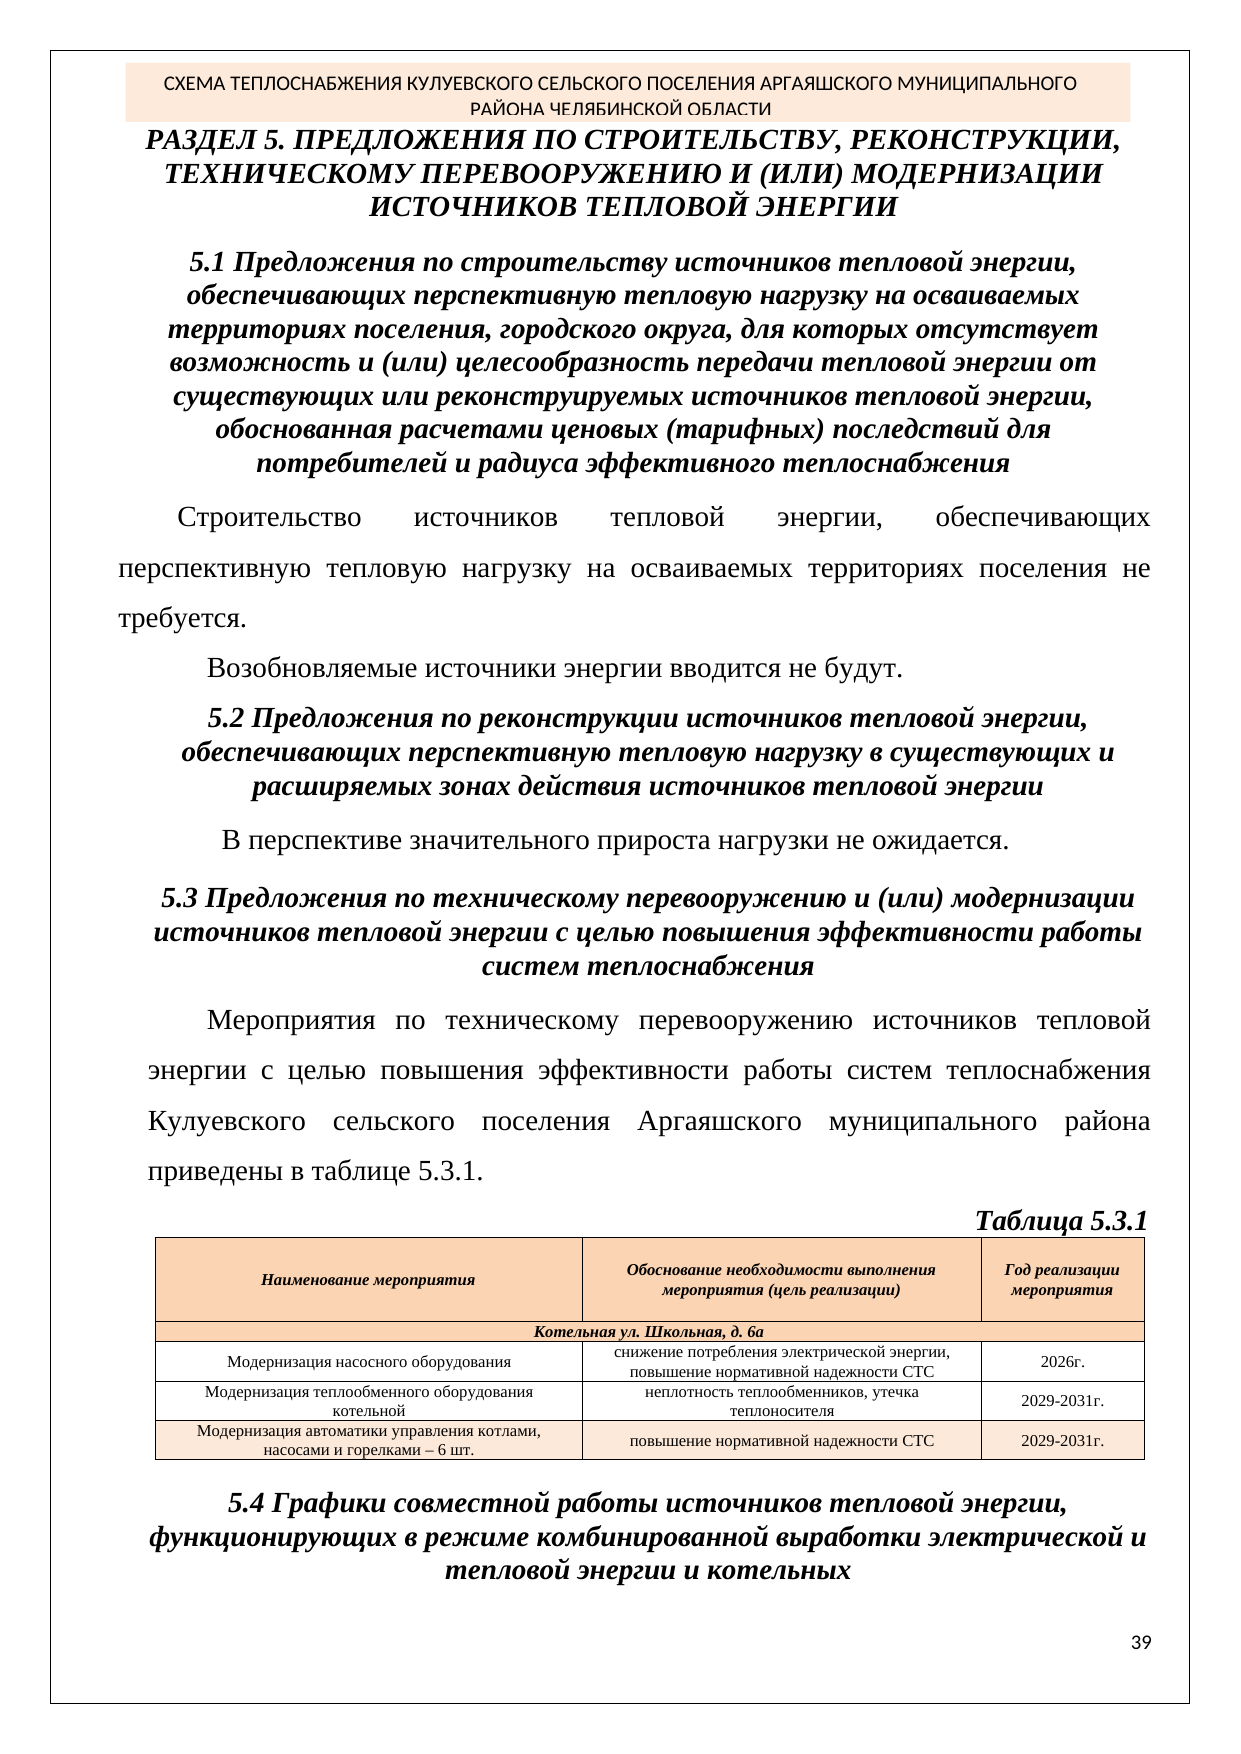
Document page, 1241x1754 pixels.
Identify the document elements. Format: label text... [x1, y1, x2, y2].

table_cell неплотность теплообменников, утечка теплоносителя [583, 1382, 981, 1420]
text Мероприятия по техническому перевооружению источников тепловой энергии с целью повышения эффективности работы систем теплоснабжения Кулуевского сельского поселения Аргаяшского муниципального района приведены в таблице 5.3.1. [148, 1002, 1152, 1187]
table_cell Котельная ул. Школьная, д. 6а [156, 1322, 1144, 1341]
table_cell снижение потребления электрической энергии, повышение нормативной надежности СТС [583, 1342, 981, 1381]
text 5.1 Предложения по строительству источников тепловой энергии, обеспечивающих перспективную тепловую нагрузку на осваиваемых территориях поселения, городского округа, для которых отсутствует возможность и (или) целесообразность передачи тепловой энергии от существующих или реконструируемых источников тепловой энергии, обоснованная расчетами ценовых (тарифных) последствий для потребителей и радиуса эффективного теплоснабжения [118, 244, 1152, 478]
table_header Год реализации мероприятия [982, 1238, 1144, 1321]
text 5.2 Предложения по реконструкции источников тепловой энергии, обеспечивающих перспективную тепловую нагрузку в существующих и расширяемых зонах действия источников тепловой энергии [148, 701, 1152, 801]
table_header Обоснование необходимости выполнения мероприятия (цель реализации) [583, 1238, 981, 1321]
table_cell повышение нормативной надежности СТС [583, 1421, 981, 1459]
text РАЗДЕЛ 5. ПРЕДЛОЖЕНИЯ ПО СТРОИТЕЛЬСТВУ, РЕКОНСТРУКЦИИ, ТЕХНИЧЕСКОМУ ПЕРЕВООРУЖЕНИЮ И (ИЛИ) МОДЕРНИЗАЦИИ ИСТОЧНИКОВ ТЕПЛОВОЙ ЭНЕРГИИ [118, 118, 1152, 223]
text Таблица 5.3.1 [148, 1203, 1152, 1237]
table_cell Модернизация насосного оборудования [156, 1342, 582, 1381]
table_cell Модернизация автоматики управления котлами, насосами и горелками – 6 шт. [156, 1421, 582, 1459]
table_cell 2026г. [982, 1342, 1144, 1381]
text 5.3 Предложения по техническому перевооружению и (или) модернизации источников тепловой энергии с целью повышения эффективности работы систем теплоснабжения [148, 881, 1152, 981]
table_cell 2029-2031г. [982, 1382, 1144, 1420]
table_header Наименование мероприятия [156, 1238, 582, 1321]
text Строительство источников тепловой энергии, обеспечивающих перспективную тепловую нагрузку на осваиваемых территориях поселения не требуется. [118, 499, 1152, 633]
text 5.4 Графики совместной работы источников тепловой энергии, функционирующих в режиме комбинированной выработки электрической и тепловой энергии и котельных [148, 1485, 1152, 1586]
table_cell Модернизация теплообменного оборудования котельной [156, 1382, 582, 1420]
table_cell 2029-2031г. [982, 1421, 1144, 1459]
text Возобновляемые источники энергии вводится не будут. [148, 650, 1152, 684]
text В перспективе значительного прироста нагрузки не ожидается. [148, 822, 1152, 856]
